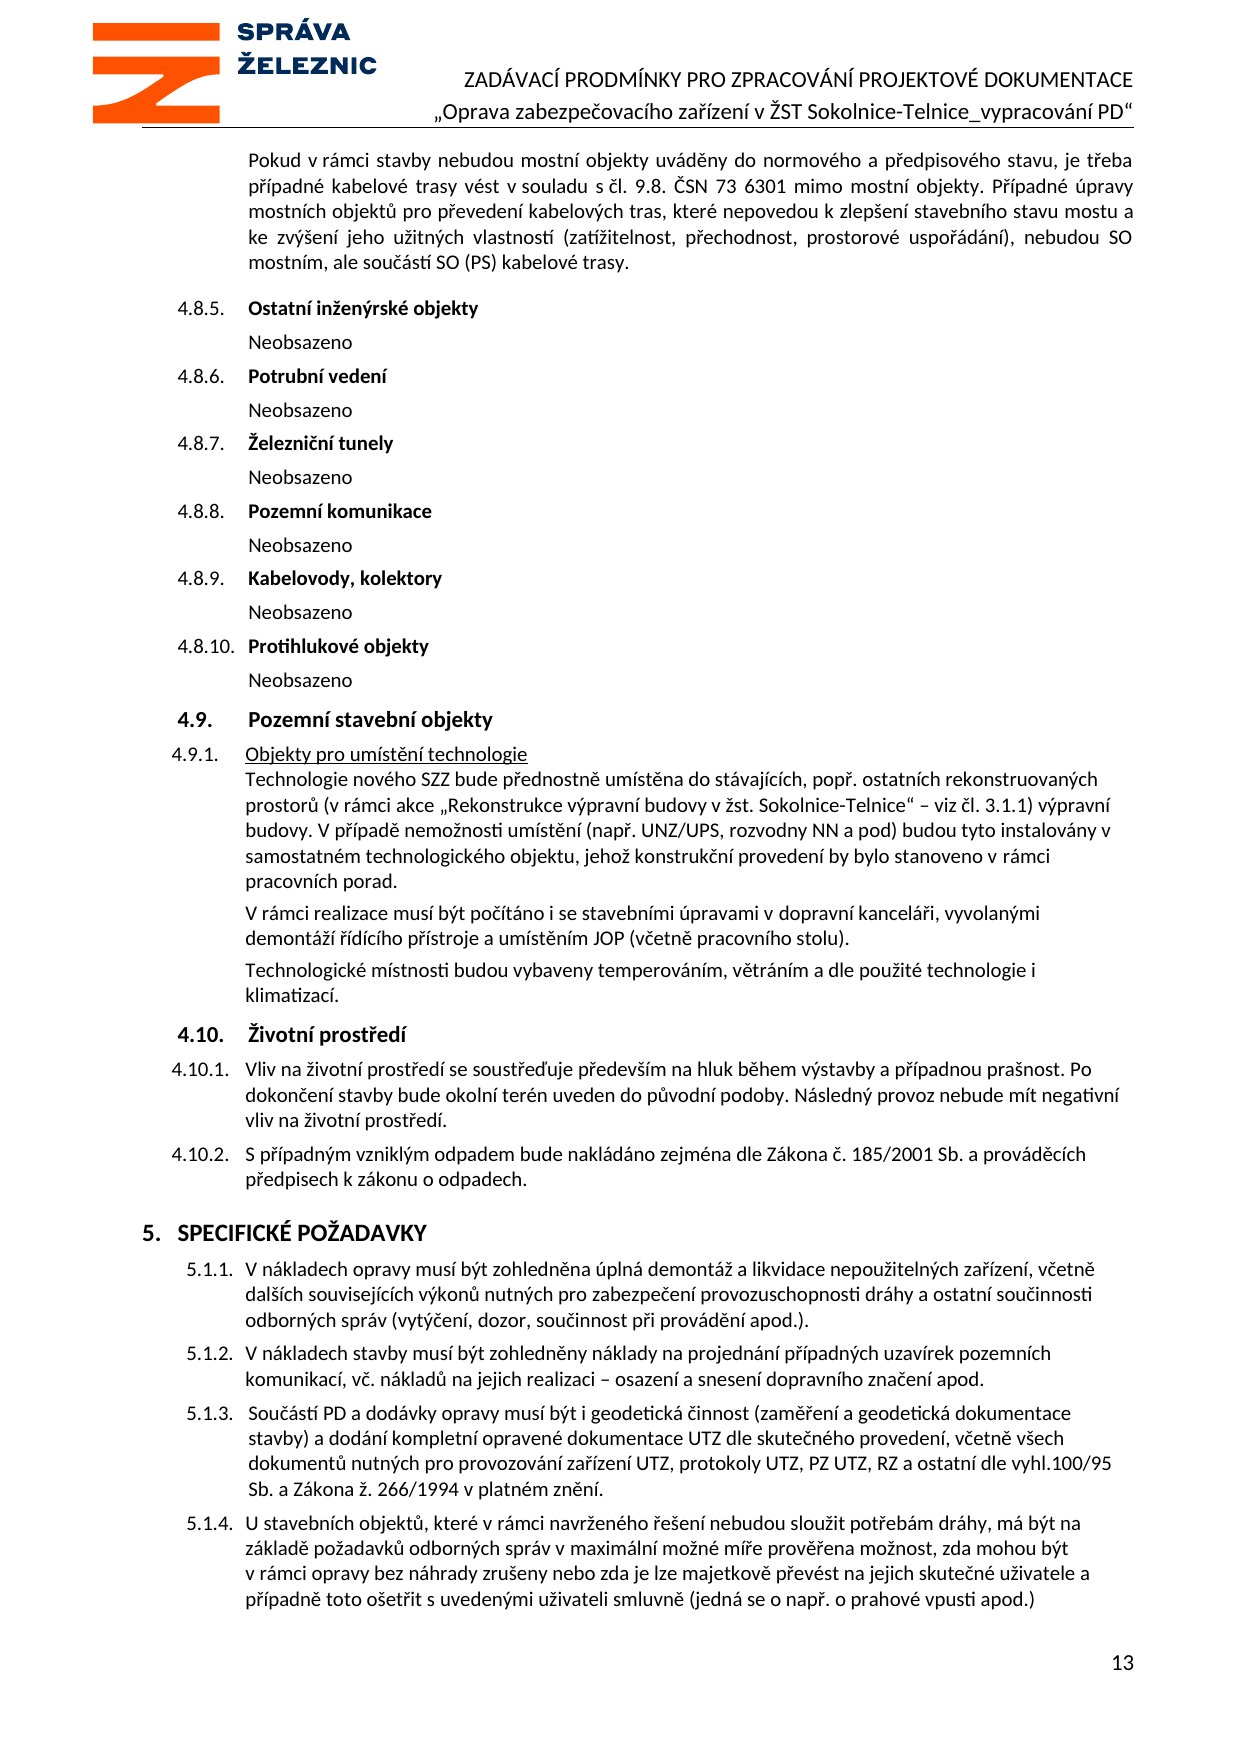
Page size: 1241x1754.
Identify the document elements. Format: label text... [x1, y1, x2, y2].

list Neobsazeno [248, 397, 1134, 422]
text Pozemní komunikace [177, 498, 1134, 523]
text Ostatní inženýrské objekty [177, 296, 1134, 321]
text Technologie nového SZZ bude přednostně umístěna do stávajících, popř. ostatních rekonstruovaných prostorů (v rámci akce „Rekonstrukce výpravní budovy v žst. Sokolnice-Telnice“ – viz čl. 3.1.1) výpravní budovy. V případě nemožnosti umístění (např. UNZ/UPS, rozvodny NN a pod) budou tyto instalovány v samostatném technologického objektu, jehož konstrukční provedení by bylo stanoveno v rámci pracovních porad. [245, 767, 1134, 894]
text V nákladech stavby musí být zohledněny náklady na projednání případných uzavírek pozemních komunikací, vč. nákladů na jejich realizaci – osazení a snesení dopravního značení apod. [186, 1341, 1134, 1391]
text Specifické požadavky [142, 1217, 1134, 1248]
text U stavebních objektů, které v rámci navrženého řešení nebudou sloužit potřebám dráhy, má být na základě požadavků odborných správ v maximální možné míře prověřena možnost, zda mohou být v rámci opravy bez náhrady zrušeny nebo zda je lze majetkově převést na jejich skutečné uživatele a případně toto ošetřit s uvedenými uživateli smluvně (jedná se o např. o prahové vpusti apod.) [186, 1510, 1134, 1611]
list Neobsazeno [248, 329, 1134, 355]
text Kabelovody, kolektory [177, 566, 1134, 591]
list Pokud v rámci stavby nebudou mostní objekty uváděny do normového a předpisového stavu, je třeba případné kabelové trasy vést v souladu s čl. 9.8. ČSN 73 6301 mimo mostní objekty. Případné úpravy mostních objektů pro převedení kabelových tras, které nepovedou k zlepšení stavebního stavu mostu a ke zvýšení jeho užitných vlastností (zatížitelnost, přechodnost, prostorové uspořádání), nebudou SO mostním, ale součástí SO (PS) kabelové trasy. [248, 148, 1134, 275]
text Technologické místnosti budou vybaveny temperováním, větráním a dle použité technologie i klimatizací. [245, 957, 1134, 1008]
text Životní prostředí [177, 1020, 1134, 1048]
list Neobsazeno [248, 532, 1134, 557]
list Neobsazeno [248, 667, 1134, 692]
text V nákladech opravy musí být zohledněna úplná demontáž a likvidace nepoužitelných zařízení, včetně dalších souvisejících výkonů nutných pro zabezpečení provozuschopnosti dráhy a ostatní součinnosti odborných správ (vytýčení, dozor, součinnost při provádění apod.). [186, 1256, 1134, 1332]
text S případným vzniklým odpadem bude nakládáno zejména dle Zákona č. 185/2001 Sb. a prováděcích předpisech k zákonu o odpadech. [171, 1141, 1134, 1192]
text Vliv na životní prostředí se soustřeďuje především na hluk během výstavby a případnou prašnost. Po dokončení stavby bude okolní terén uveden do původní podoby. Následný provoz nebude mít negativní vliv na životní prostředí. [171, 1057, 1134, 1133]
list Neobsazeno [248, 464, 1134, 490]
text Objekty pro umístění technologie [171, 741, 1134, 767]
list Neobsazeno [248, 599, 1134, 625]
text Pozemní stavební objekty [177, 705, 1134, 733]
text Součástí PD a dodávky opravy musí být i geodetická činnost (zaměření a geodetická dokumentace stavby) a dodání kompletní opravené dokumentace UTZ dle skutečného provedení, včetně všech dokumentů nutných pro provozování zařízení UTZ, protokoly UTZ, PZ UTZ, RZ a ostatní dle vyhl.100/95 Sb. a Zákona ž. 266/1994 v platném znění. [186, 1400, 1134, 1501]
text Potrubní vedení [177, 363, 1134, 388]
text V rámci realizace musí být počítáno i se stavebními úpravami v dopravní kanceláři, vyvolanými demontáží řídícího přístroje a umístěním JOP (včetně pracovního stolu). [245, 900, 1134, 951]
text Železniční tunely [177, 431, 1134, 456]
text Protihlukové objekty [177, 633, 1134, 658]
